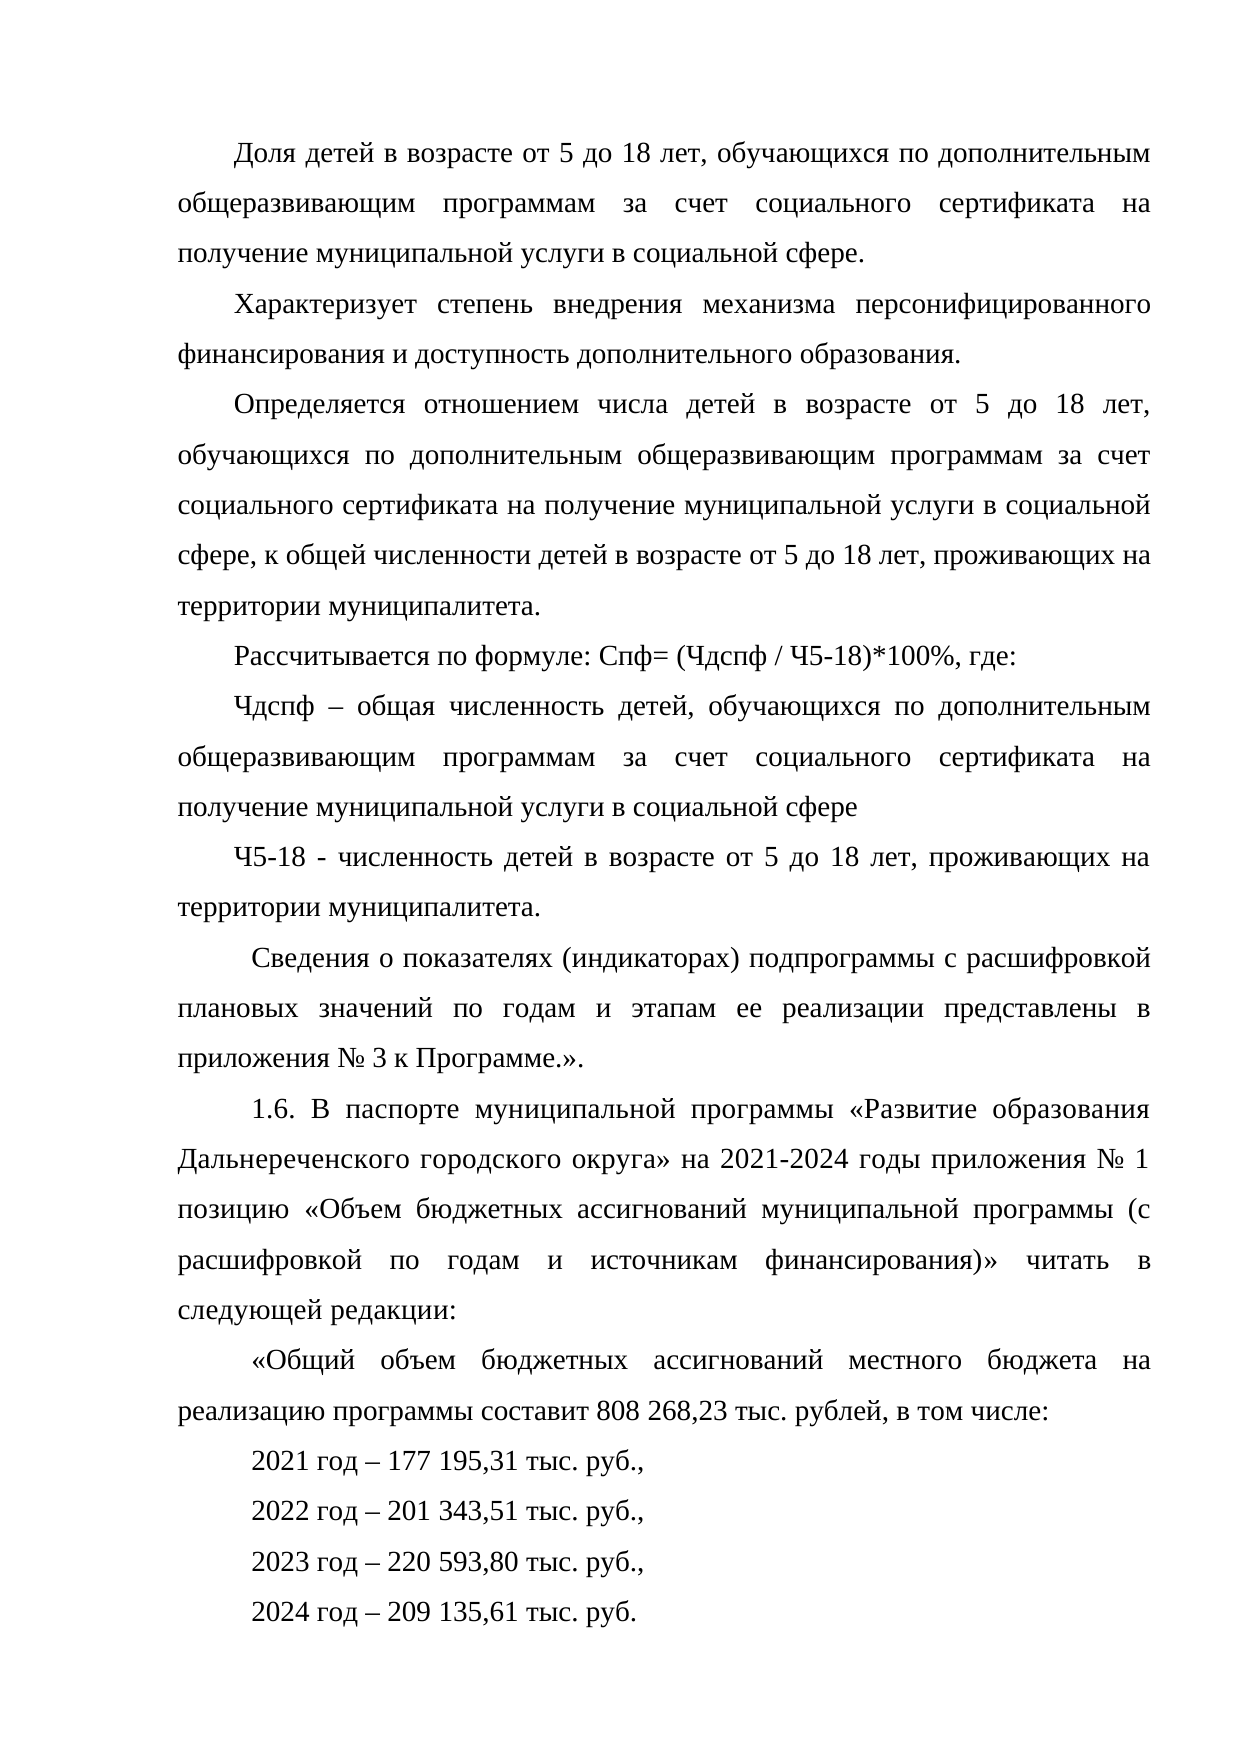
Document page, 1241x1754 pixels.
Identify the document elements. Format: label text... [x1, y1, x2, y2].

text Доля детей в возрасте от 5 до 18 лет, обучающихся по дополнительным общеразвивающим программам за счет социального сертификата на получение муниципальной услуги в социальной сфере. [177, 135, 1152, 269]
text Рассчитывается по формуле: Спф= (Чдспф / Ч5-18)*100%, где: [177, 638, 1152, 672]
text Сведения о показателях (индикаторах) подпрограммы с расшифровкой плановых значений по годам и этапам ее реализации представлены в приложения № 3 к Программе.». [177, 940, 1152, 1074]
text Характеризует степень внедрения механизма персонифицированного финансирования и доступность дополнительного образования. [177, 286, 1152, 370]
text Ч5-18 - численность детей в возрасте от 5 до 18 лет, проживающих на территории муниципалитета. [177, 839, 1152, 923]
text 2022 год – 201 343,51 тыс. руб., [177, 1493, 1146, 1527]
text 2021 год – 177 195,31 тыс. руб., [177, 1443, 1146, 1477]
text «Общий объем бюджетных ассигнований местного бюджета на реализацию программы составит 808 268,23 тыс. рублей, в том числе: [177, 1342, 1152, 1426]
text Определяется отношением числа детей в возрасте от 5 до 18 лет, обучающихся по дополнительным общеразвивающим программам за счет социального сертификата на получение муниципальной услуги в социальной сфере, к общей численности детей в возрасте от 5 до 18 лет, проживающих на территории муниципалитета. [177, 386, 1152, 621]
text 2023 год – 220 593,80 тыс. руб., [177, 1544, 1146, 1577]
text Чдспф – общая численность детей, обучающихся по дополнительным общеразвивающим программам за счет социального сертификата на получение муниципальной услуги в социальной сфере [177, 688, 1152, 822]
text 1.6. В паспорте муниципальной программы «Развитие образования Дальнереченского городского округа» на 2021-2024 годы приложения № 1 позицию «Объем бюджетных ассигнований муниципальной программы (с расшифровкой по годам и источникам финансирования)» читать в следующей редакции: [177, 1091, 1152, 1326]
text 2024 год – 209 135,61 тыс. руб. [177, 1594, 1146, 1627]
